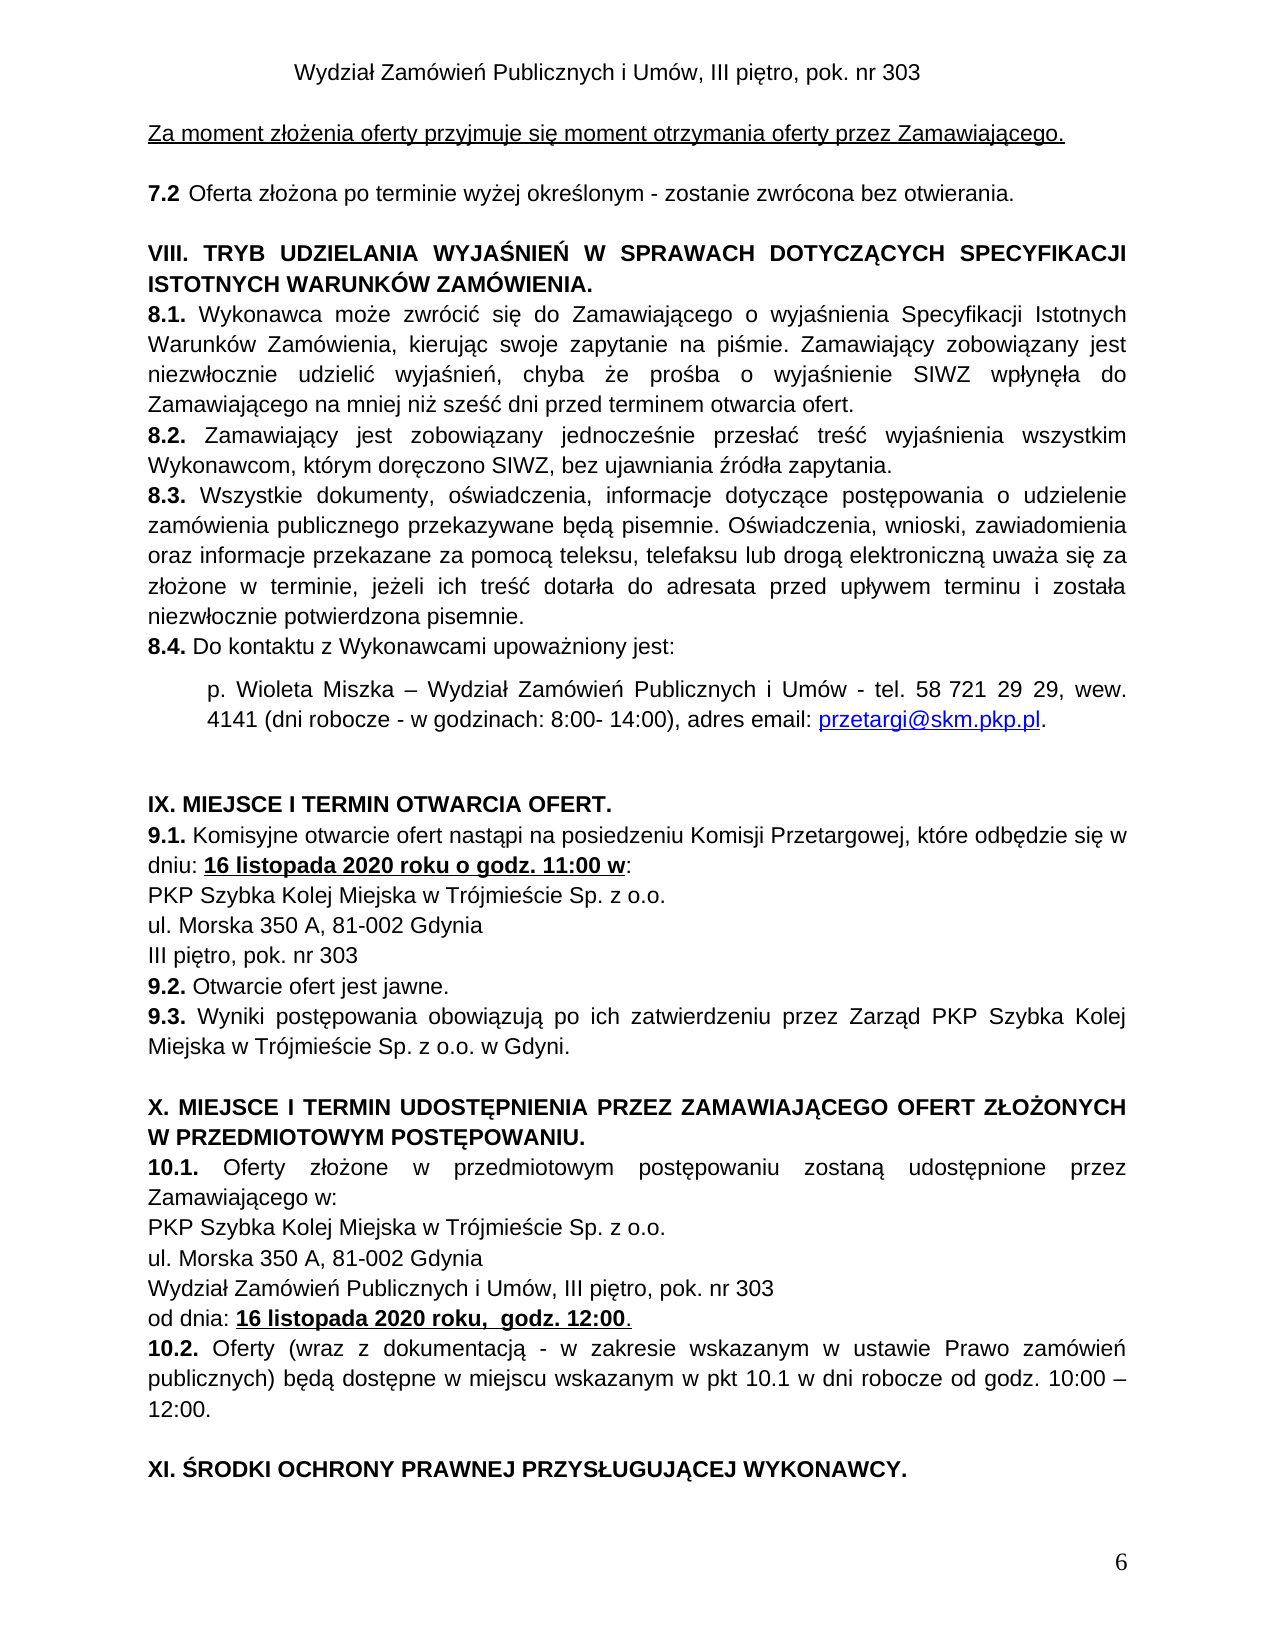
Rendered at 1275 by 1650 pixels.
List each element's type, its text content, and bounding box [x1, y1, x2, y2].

list Oferta złożona po terminie wyżej określonym - zostanie zwrócona bez otwierania. [148, 180, 1127, 206]
text PKP Szybka Kolej Miejska w Trójmieście Sp. z o.o. [148, 1214, 1127, 1241]
text 8.4. Do kontaktu z Wykonawcami upoważniony jest: [148, 633, 1127, 659]
text od dnia: 16 listopada 2020 roku, godz. 12:00. [148, 1305, 1127, 1331]
text IX. MIEJSCE I TERMIN OTWARCIA OFERT. [148, 791, 1127, 818]
text 10.2. Oferty (wraz z dokumentacją - w zakresie wskazanym w ustawie Prawo zamówień publicznych) będą dostępne w miejscu wskazanym w pkt 10.1 w dni robocze od godz. 10:00 – 12:00. [148, 1335, 1127, 1422]
text Wydział Zamówień Publicznych i Umów, III piętro, pok. nr 303 [148, 59, 1127, 85]
text Wydział Zamówień Publicznych i Umów, III piętro, pok. nr 303 [148, 1275, 1127, 1301]
text XI. ŚRODKI OCHRONY PRAWNEJ PRZYSŁUGUJĄCEJ WYKONAWCY. [148, 1456, 1127, 1482]
text Za moment złożenia oferty przyjmuje się moment otrzymania oferty przez Zamawiającego. [148, 119, 1127, 146]
text p. Wioleta Miszka – Wydział Zamówień Publicznych i Umów - tel. 58 721 29 29, wew. 4141 (dni robocze - w godzinach: 8:00- 14:00), adres email: przetargi@skm.pkp.pl. [207, 676, 1127, 732]
text PKP Szybka Kolej Miejska w Trójmieście Sp. z o.o. [148, 882, 1127, 908]
text 8.2. Zamawiający jest zobowiązany jednocześnie przesłać treść wyjaśnienia wszystkim Wykonawcom, którym doręczono SIWZ, bez ujawniania źródła zapytania. [148, 422, 1127, 478]
text VIII. TRYB UDZIELANIA WYJAŚNIEŃ W SPRAWACH DOTYCZĄCYCH SPECYFIKACJI ISTOTNYCH WARUNKÓW ZAMÓWIENIA. [148, 240, 1127, 297]
text 8.3. Wszystkie dokumenty, oświadczenia, informacje dotyczące postępowania o udzielenie zamówienia publicznego przekazywane będą pisemnie. Oświadczenia, wnioski, zawiadomienia oraz informacje przekazane za pomocą teleksu, telefaksu lub drogą elektroniczną uważa się za złożone w terminie, jeżeli ich treść dotarła do adresata przed upływem terminu i została niezwłocznie potwierdzona pisemnie. [148, 482, 1127, 629]
text III piętro, pok. nr 303 [148, 942, 1127, 969]
text 9.3. Wyniki postępowania obowiązują po ich zatwierdzeniu przez Zarząd PKP Szybka Kolej Miejska w Trójmieście Sp. z o.o. w Gdyni. [148, 1003, 1127, 1059]
text ul. Morska 350 A, 81-002 Gdynia [148, 912, 1127, 938]
text ul. Morska 350 A, 81-002 Gdynia [148, 1244, 1127, 1271]
text 9.2. Otwarcie ofert jest jawne. [148, 973, 1127, 999]
text X. MIEJSCE I TERMIN UDOSTĘPNIENIA PRZEZ ZAMAWIAJĄCEGO OFERT ZŁOŻONYCH W PRZEDMIOTOWYM POSTĘPOWANIU. [148, 1093, 1127, 1150]
text 8.1. Wykonawca może zwrócić się do Zamawiającego o wyjaśnienia Specyfikacji Istotnych Warunków Zamówienia, kierując swoje zapytanie na piśmie. Zamawiający zobowiązany jest niezwłocznie udzielić wyjaśnień, chyba że prośba o wyjaśnienie SIWZ wpłynęła do Zamawiającego na mniej niż sześć dni przed terminem otwarcia ofert. [148, 301, 1127, 418]
text 10.1. Oferty złożone w przedmiotowym postępowaniu zostaną udostępnione przez Zamawiającego w: [148, 1154, 1127, 1210]
text 9.1. Komisyjne otwarcie ofert nastąpi na posiedzeniu Komisji Przetargowej, które odbędzie się w dniu: 16 listopada 2020 roku o godz. 11:00 w: [148, 822, 1127, 878]
